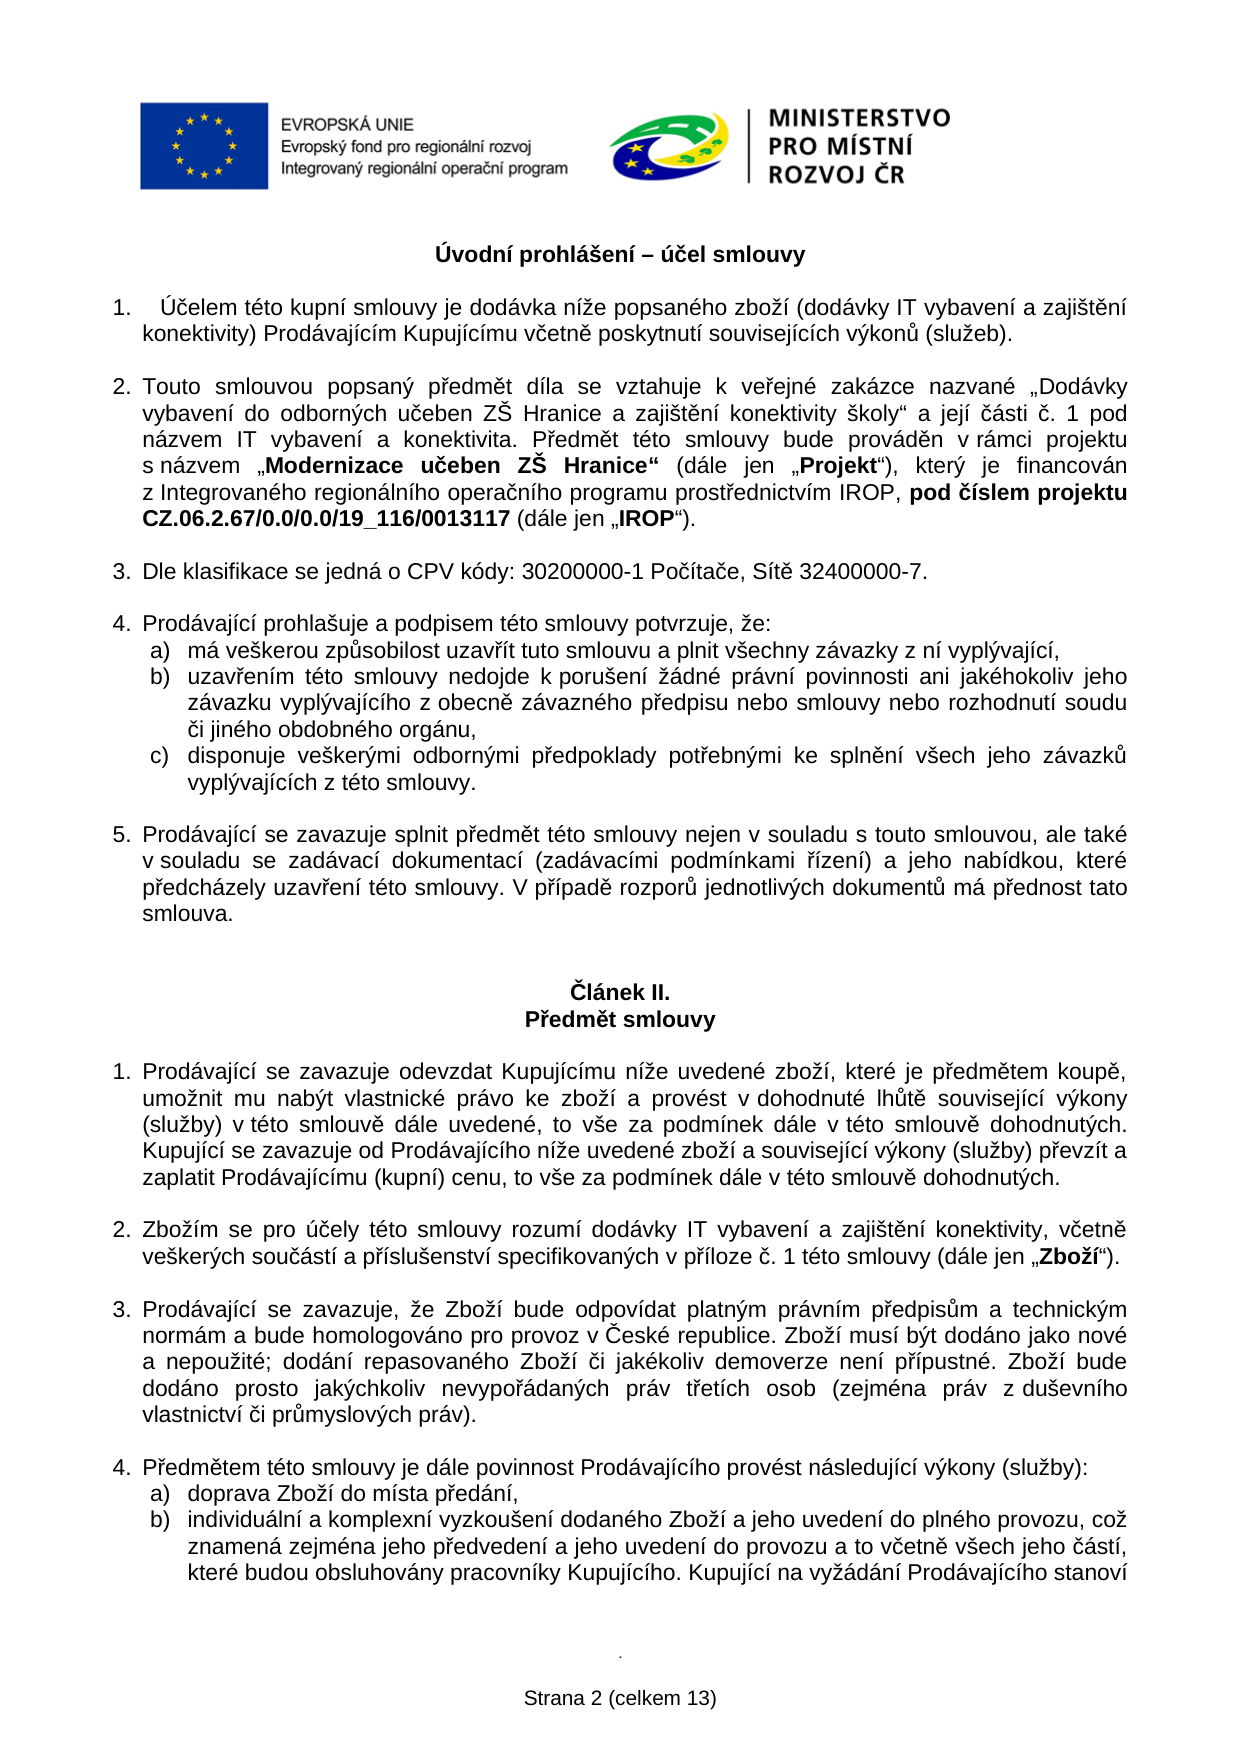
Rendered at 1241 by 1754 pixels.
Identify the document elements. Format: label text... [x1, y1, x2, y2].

subtitle Prodávající se zavazuje, že Zboží bude odpovídat platným právním předpisům a technickým normám a bude homologováno pro provoz v České republice. Zboží musí být dodáno jako nové a nepoužité; dodání repasovaného Zboží či jakékoliv demoverze není přípustné. Zboží bude dodáno prosto jakýchkoliv nevypořádaných práv třetích osob (zejména práv z duševního vlastnictví či průmyslových práv). [112, 1296, 1128, 1427]
subtitle Touto smlouvou popsaný předmět díla se vztahuje k veřejné zakázce nazvané „Dodávky vybavení do odborných učeben ZŠ Hranice a zajištění konektivity školy“ a její části č. 1 pod názvem IT vybavení a konektivita. Předmět této smlouvy bude prováděn v rámci projektu s názvem „Modernizace učeben ZŠ Hranice“ (dále jen „Projekt“), který je financován z Integrovaného regionálního operačního programu prostřednictvím IROP, pod číslem projektu CZ.06.2.67/0.0/0.0/19_116/0013117 (dále jen „IROP“). [112, 373, 1128, 531]
subtitle Předmět smlouvy [112, 1006, 1128, 1032]
subtitle Prodávající se zavazuje splnit předmět této smlouvy nejen v souladu s touto smlouvou, ale také v souladu se zadávací dokumentací (zadávacími podmínkami řízení) a jeho nabídkou, které předcházely uzavření této smlouvy. V případě rozporů jednotlivých dokumentů má přednost tato smlouva. [112, 821, 1128, 927]
subtitle disponuje veškerými odbornými předpoklady potřebnými ke splnění všech jeho závazků vyplývajících z této smlouvy. [150, 742, 1128, 795]
subtitle Prodávající prohlašuje a podpisem této smlouvy potvrzuje, že: [112, 610, 1128, 637]
subtitle Předmětem této smlouvy je dále povinnost Prodávajícího provést následující výkony (služby): [112, 1454, 1128, 1480]
subtitle Dle klasifikace se jedná o CPV kódy: 30200000-1 Počítače, Sítě 32400000-7. [112, 558, 1128, 584]
subtitle doprava Zboží do místa předání, [150, 1480, 1128, 1506]
subtitle Úvodní prohlášení – účel smlouvy [112, 241, 1128, 268]
subtitle Zbožím se pro účely této smlouvy rozumí dodávky IT vybavení a zajištění konektivity, včetně veškerých součástí a příslušenství specifikovaných v příloze č. 1 této smlouvy (dále jen „Zboží“). [112, 1216, 1128, 1269]
subtitle má veškerou způsobilost uzavřít tuto smlouvu a plnit všechny závazky z ní vyplývající, [150, 637, 1128, 663]
subtitle Účelem této kupní smlouvy je dodávka níže popsaného zboží (dodávky IT vybavení a zajištění konektivity) Prodávajícím Kupujícímu včetně poskytnutí souvisejících výkonů (služeb). [112, 294, 1128, 347]
subtitle Článek II. [112, 979, 1128, 1006]
picture [112, 73, 978, 218]
subtitle Prodávající se zavazuje odevzdat Kupujícímu níže uvedené zboží, které je předmětem koupě, umožnit mu nabýt vlastnické právo ke zboží a provést v dohodnuté lhůtě související výkony (služby) v této smlouvě dále uvedené, to vše za podmínek dále v této smlouvě dohodnutých. Kupující se zavazuje od Prodávajícího níže uvedené zboží a související výkony (služby) převzít a zaplatit Prodávajícímu (kupní) cenu, to vše za podmínek dále v této smlouvě dohodnutých. [112, 1058, 1128, 1190]
subtitle uzavřením této smlouvy nedojde k porušení žádné právní povinnosti ani jakéhokoliv jeho závazku vyplývajícího z obecně závazného předpisu nebo smlouvy nebo rozhodnutí soudu či jiného obdobného orgánu, [150, 663, 1128, 742]
